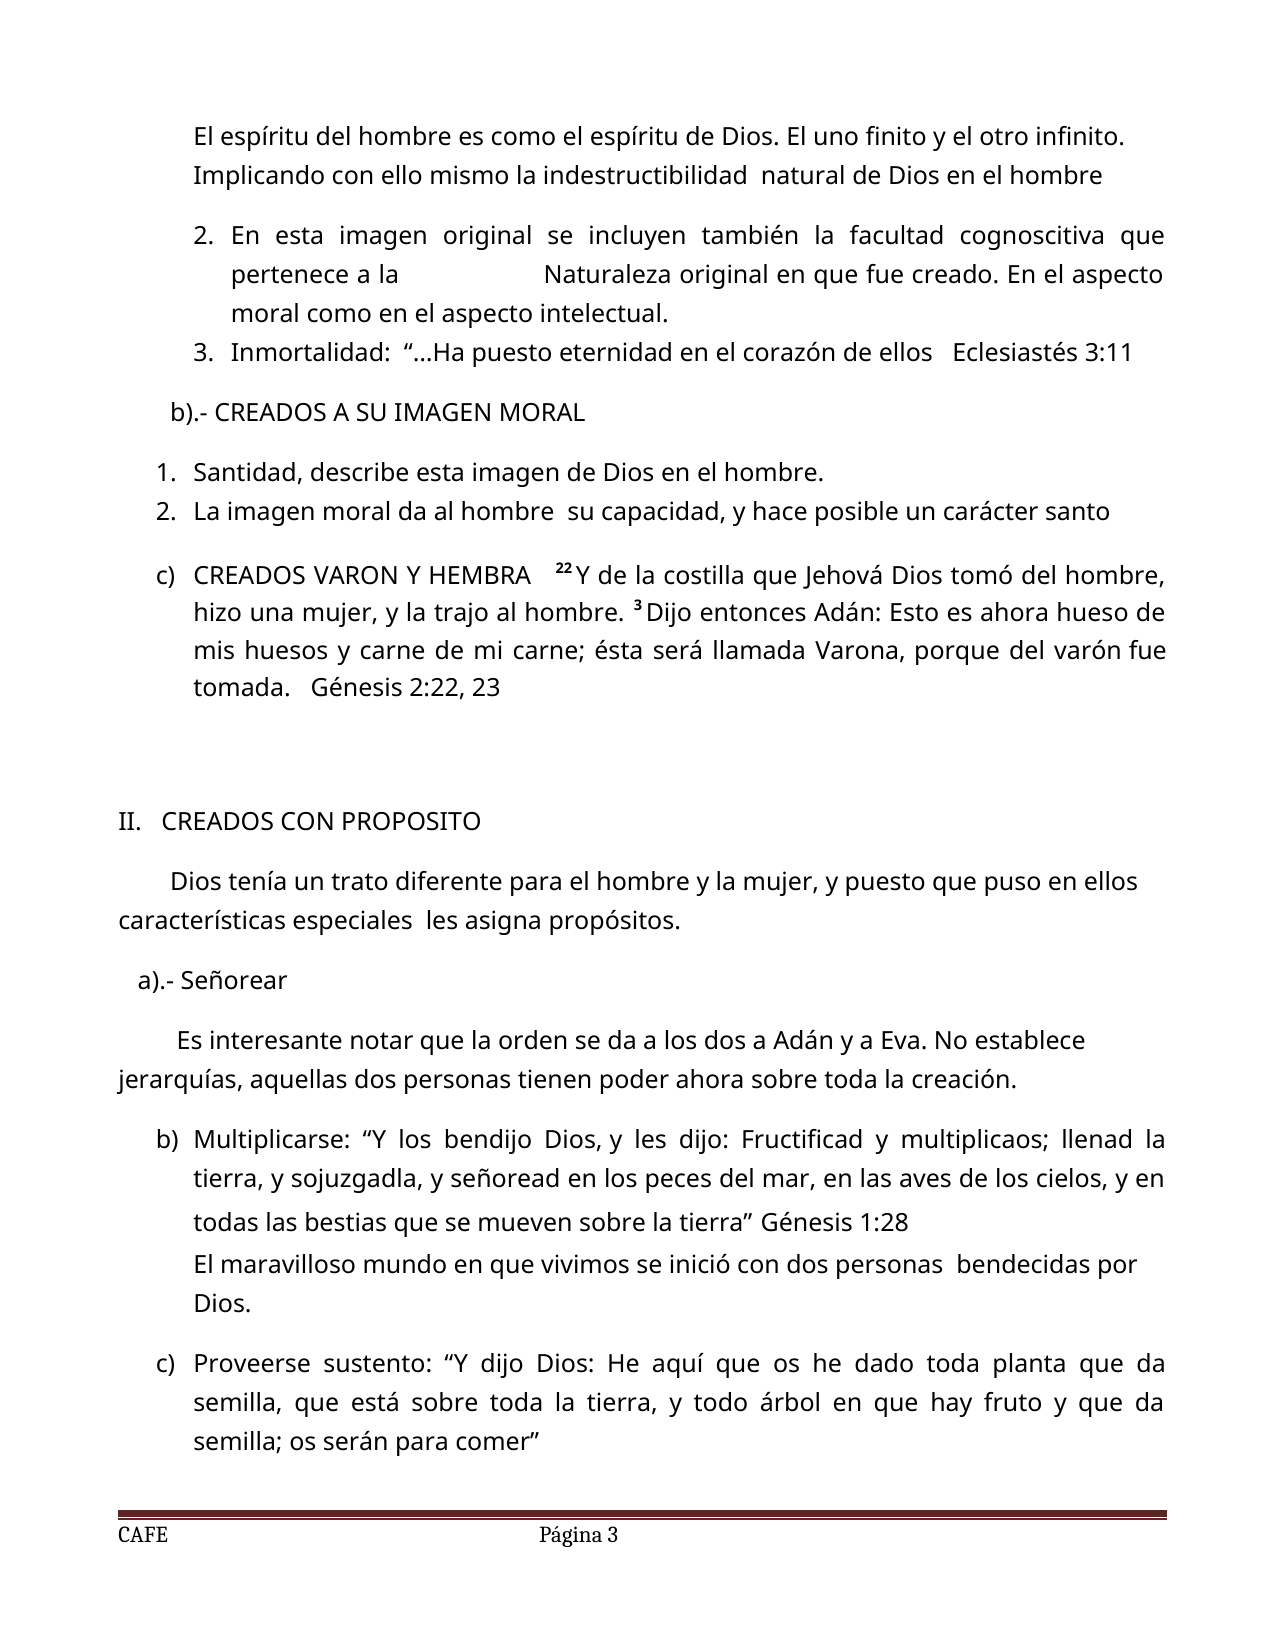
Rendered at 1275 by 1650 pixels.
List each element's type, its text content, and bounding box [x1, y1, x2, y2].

text El maravilloso mundo en que vivimos se inició con dos personas bendecidas por Dios. [193, 1246, 1167, 1319]
list Proveerse sustento: “Y dijo Dios: He aquí que os he dado toda planta que da semilla, que está sobre toda la tierra, y todo árbol en que hay fruto y que da semilla; os serán para comer” [156, 1345, 1167, 1458]
text Es interesante notar que la orden se da a los dos a Adán y a Eva. No establece jerarquías, aquellas dos personas tienen poder ahora sobre toda la creación. [118, 1022, 1167, 1096]
text Dios tenía un trato diferente para el hombre y la mujer, y puesto que puso en ellos características especiales les asigna propósitos. [118, 863, 1167, 936]
list Multiplicarse: “Y los bendijo Dios, y les dijo: Fructificad y multiplicaos; llenad la tierra, y sojuzgadla, y señoread en los peces del mar, en las aves de los cielos, y en todas las bestias que se mueven sobre la tierra” Génesis 1:28 [156, 1121, 1167, 1240]
text II. CREADOS CON PROPOSITO [118, 803, 1167, 837]
list En esta imagen original se incluyen también la facultad cognoscitiva que pertenece a la Naturaleza original en que fue creado. En el aspecto moral como en el aspecto intelectual. [193, 217, 1167, 330]
list CREADOS VARON Y HEMBRA 22 Y de la costilla que Jehová Dios tomó del hombre, hizo una mujer, y la trajo al hombre. 3 Dijo entonces Adán: Esto es ahora hueso de mis huesos y carne de mi carne; ésta será llamada Varona, porque del varón fue tomada. Génesis 2:22, 23 [156, 554, 1167, 704]
list Santidad, describe esta imagen de Dios en el hombre. [156, 455, 1167, 489]
text b).- CREADOS A SU IMAGEN MORAL [118, 395, 1167, 429]
text a).- Señorear [118, 962, 1167, 996]
list Inmortalidad: “…Ha puesto eternidad en el corazón de ellos Eclesiastés 3:11 [193, 335, 1167, 369]
text El espíritu del hombre es como el espíritu de Dios. El uno finito y el otro infinito. Implicando con ello mismo la indestructibilidad natural de Dios en el hombre [193, 118, 1167, 191]
list La imagen moral da al hombre su capacidad, y hace posible un carácter santo [156, 494, 1167, 528]
